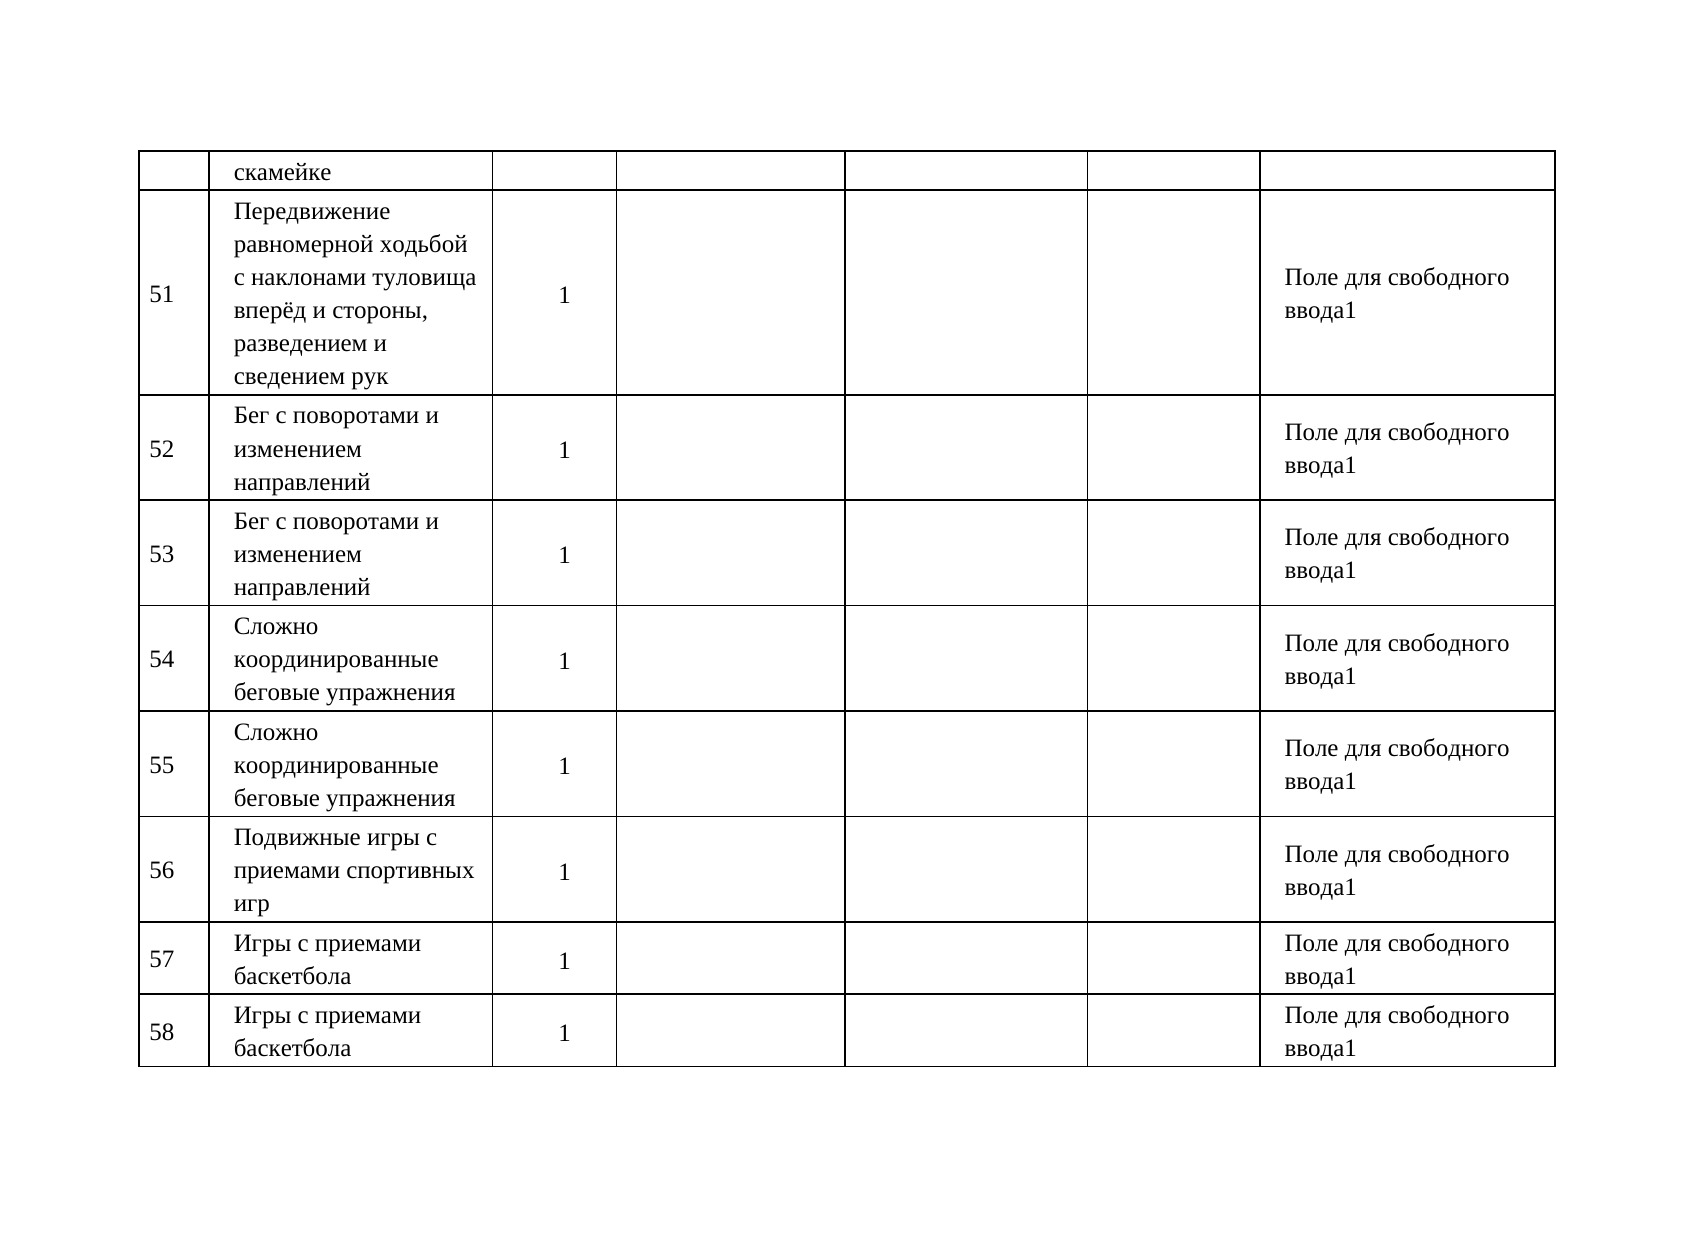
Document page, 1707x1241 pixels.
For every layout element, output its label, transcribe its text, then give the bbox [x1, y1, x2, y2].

table_cell 54 [140, 606, 208, 710]
table_cell [1088, 995, 1259, 1066]
table_cell 1 [493, 396, 616, 499]
table_cell 50 [140, 152, 208, 189]
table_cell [1261, 995, 1554, 1066]
table_cell 1 [493, 995, 616, 1066]
table_cell [846, 606, 1087, 710]
table_cell Подвижные игры с приемами спортивных игр [210, 817, 492, 921]
table_cell 57 [140, 923, 208, 993]
table_cell 1 [493, 191, 616, 394]
table_cell [846, 191, 1087, 394]
table_cell Передвижение равномерной ходьбой с наклонами туловища вперёд и стороны, разведением и сведением рук [210, 191, 492, 394]
table_cell Бег с поворотами и изменением направлений [210, 396, 492, 499]
table_cell [617, 817, 844, 921]
table_cell 51 [140, 191, 208, 394]
table_cell [617, 191, 844, 394]
table_cell [617, 396, 844, 499]
table_cell [1088, 712, 1259, 816]
table_cell Поле для свободного ввода1 [1261, 501, 1554, 605]
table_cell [210, 152, 492, 189]
table_cell [846, 923, 1087, 993]
table_cell 53 [140, 501, 208, 605]
table_cell [617, 712, 844, 816]
table_cell Игры с приемами баскетбола [210, 923, 492, 993]
table_cell 1 [493, 501, 616, 605]
table_cell 56 [140, 817, 208, 921]
table_cell Сложно координированные беговые упражнения [210, 606, 492, 710]
table_cell [617, 923, 844, 993]
table_cell [846, 712, 1087, 816]
table_cell Сложно координированные беговые упражнения [210, 712, 492, 816]
table_cell [1088, 152, 1259, 189]
table_cell Поле для свободного ввода1 [1261, 191, 1554, 394]
table_cell 1 [493, 712, 616, 816]
table_cell Поле для свободного ввода1 [1261, 817, 1554, 921]
table_cell [1088, 191, 1259, 394]
table_cell Поле для свободного ввода1 [1261, 396, 1554, 499]
table_cell 52 [140, 396, 208, 499]
table_cell Поле для свободного ввода1 [1261, 712, 1554, 816]
table_cell [617, 501, 844, 605]
table_cell [617, 606, 844, 710]
table_cell [846, 995, 1087, 1066]
table_cell 55 [140, 712, 208, 816]
table_cell [1088, 501, 1259, 605]
table_cell 58 [140, 995, 208, 1066]
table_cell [1261, 152, 1554, 189]
table_cell [617, 152, 844, 189]
table_cell 1 [493, 923, 616, 993]
table_cell Поле для свободного ввода1 [1261, 923, 1554, 993]
table_cell [1088, 817, 1259, 921]
table_cell Поле для свободного ввода1 [1261, 606, 1554, 710]
table_cell Игры с приемами баскетбола [210, 995, 492, 1066]
table_cell [617, 995, 844, 1066]
table_cell [846, 817, 1087, 921]
table_cell [1088, 606, 1259, 710]
table_cell [1088, 396, 1259, 499]
table_cell 1 [493, 152, 616, 189]
table_cell 1 [493, 817, 616, 921]
table_cell 1 [493, 606, 616, 710]
table_cell Бег с поворотами и изменением направлений [210, 501, 492, 605]
table_cell [846, 501, 1087, 605]
table_cell [1088, 923, 1259, 993]
table_cell [846, 396, 1087, 499]
table_cell [846, 152, 1087, 189]
